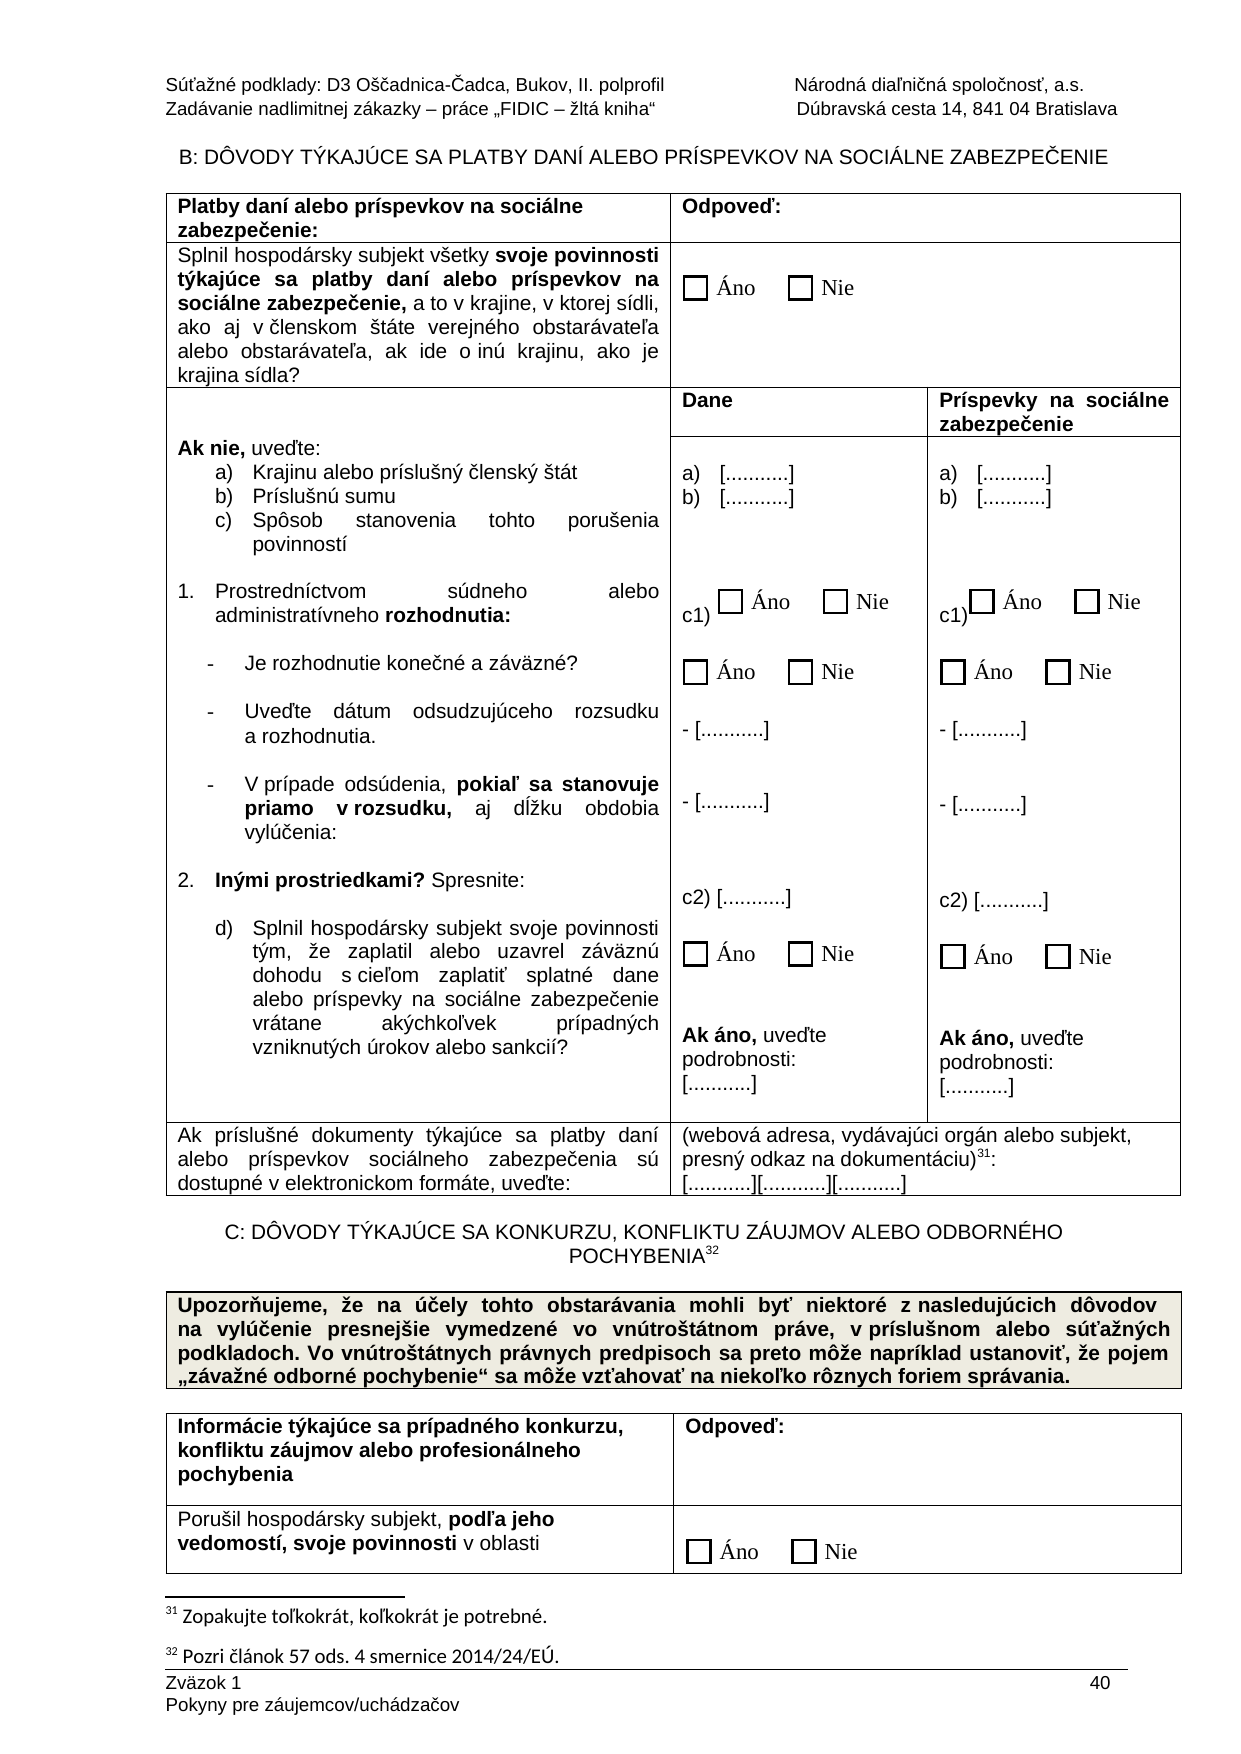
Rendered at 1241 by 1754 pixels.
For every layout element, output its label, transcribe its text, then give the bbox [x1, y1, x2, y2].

table_cell [671, 243, 1180, 387]
table_header Upozorňujeme, že na účely tohto obstarávania mohli byť niektoré z nasledujúcich dôvodov na vylúčenie presnejšie vymedzené vo vnútroštátnom práve, v príslušnom alebo súťažných podkladoch. Vo vnútroštátnych právnych predpisoch sa preto môže napríklad ustanoviť, že pojem „závažné odborné pochybenie“ sa môže vzťahovať na niekoľko rôznych foriem správania. [167, 1293, 1181, 1388]
text B: DÔVODY TÝKAJÚCE SA PLATBY DANÍ ALEBO PRÍSPEVKOV NA SOCIÁLNE ZABEZPEČENIE [165, 145, 1122, 169]
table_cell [167, 1506, 673, 1573]
table_header Odpoveď: [674, 1414, 1181, 1505]
table_cell [674, 1506, 1181, 1573]
table_cell Ak nie, uveďte: Krajinu alebo príslušný členský štát Príslušnú sumu Spôsob stanovenia tohto porušenia povinností Prostredníctvom súdneho alebo administratívneho rozhodnutia: Je rozhodnutie konečné a záväzné? Uveďte dátum odsudzujúceho rozsudku a rozhodnutia. V prípade odsúdenia, pokiaľ sa stanovuje priamo v rozsudku, aj dĺžku obdobia vylúčenia: Inými prostriedkami? Spresnite: Splnil hospodársky subjekt svoje povinnosti tým, že zaplatil alebo uzavrel záväznú dohodu s cieľom zaplatiť splatné dane alebo príspevky na sociálne zabezpečenie vrátane akýchkoľvek prípadných vzniknutých úrokov alebo sankcií? [167, 388, 670, 1122]
table_cell Príspevky na sociálne zabezpečenie [928, 388, 1180, 436]
table_cell Splnil hospodársky subjekt všetky svoje povinnosti týkajúce sa platby daní alebo príspevkov na sociálne zabezpečenie, a to v krajine, v ktorej sídli, ako aj v členskom štáte verejného obstarávateľa alebo obstarávateľa, ak ide o inú krajinu, ako je krajina sídla? [167, 243, 670, 387]
text C: DÔVODY TÝKAJÚCE SA KONKURZU, KONFLIKTU ZÁUJMOV ALEBO ODBORNÉHO POCHYBENIA [165, 1219, 1122, 1267]
table_header Informácie týkajúce sa prípadného konkurzu, konfliktu záujmov alebo profesionálneho pochybenia [167, 1414, 673, 1505]
table_cell Dane [671, 388, 927, 436]
table_header Odpoveď: [671, 194, 1180, 242]
table_cell Ak príslušné dokumenty týkajúce sa platby daní alebo príspevkov sociálneho zabezpečenia sú dostupné v elektronickom formáte, uveďte: [167, 1123, 670, 1194]
table_cell (webová adresa, vydávajúci orgán alebo subjekt, presný odkaz na dokumentáciu): [...........][...........][...........] [671, 1123, 1180, 1194]
table_header Platby daní alebo príspevkov na sociálne zabezpečenie: [167, 194, 670, 242]
table_cell [...........] [...........] c1) - [...........] - [...........] c2) [...........] Ak áno, uveďte podrobnosti: [...........] [928, 437, 1180, 1122]
table_cell [...........] [...........] c1) - [...........] - [...........] c2) [...........] Ak áno, uveďte podrobnosti: [...........] [671, 437, 927, 1122]
